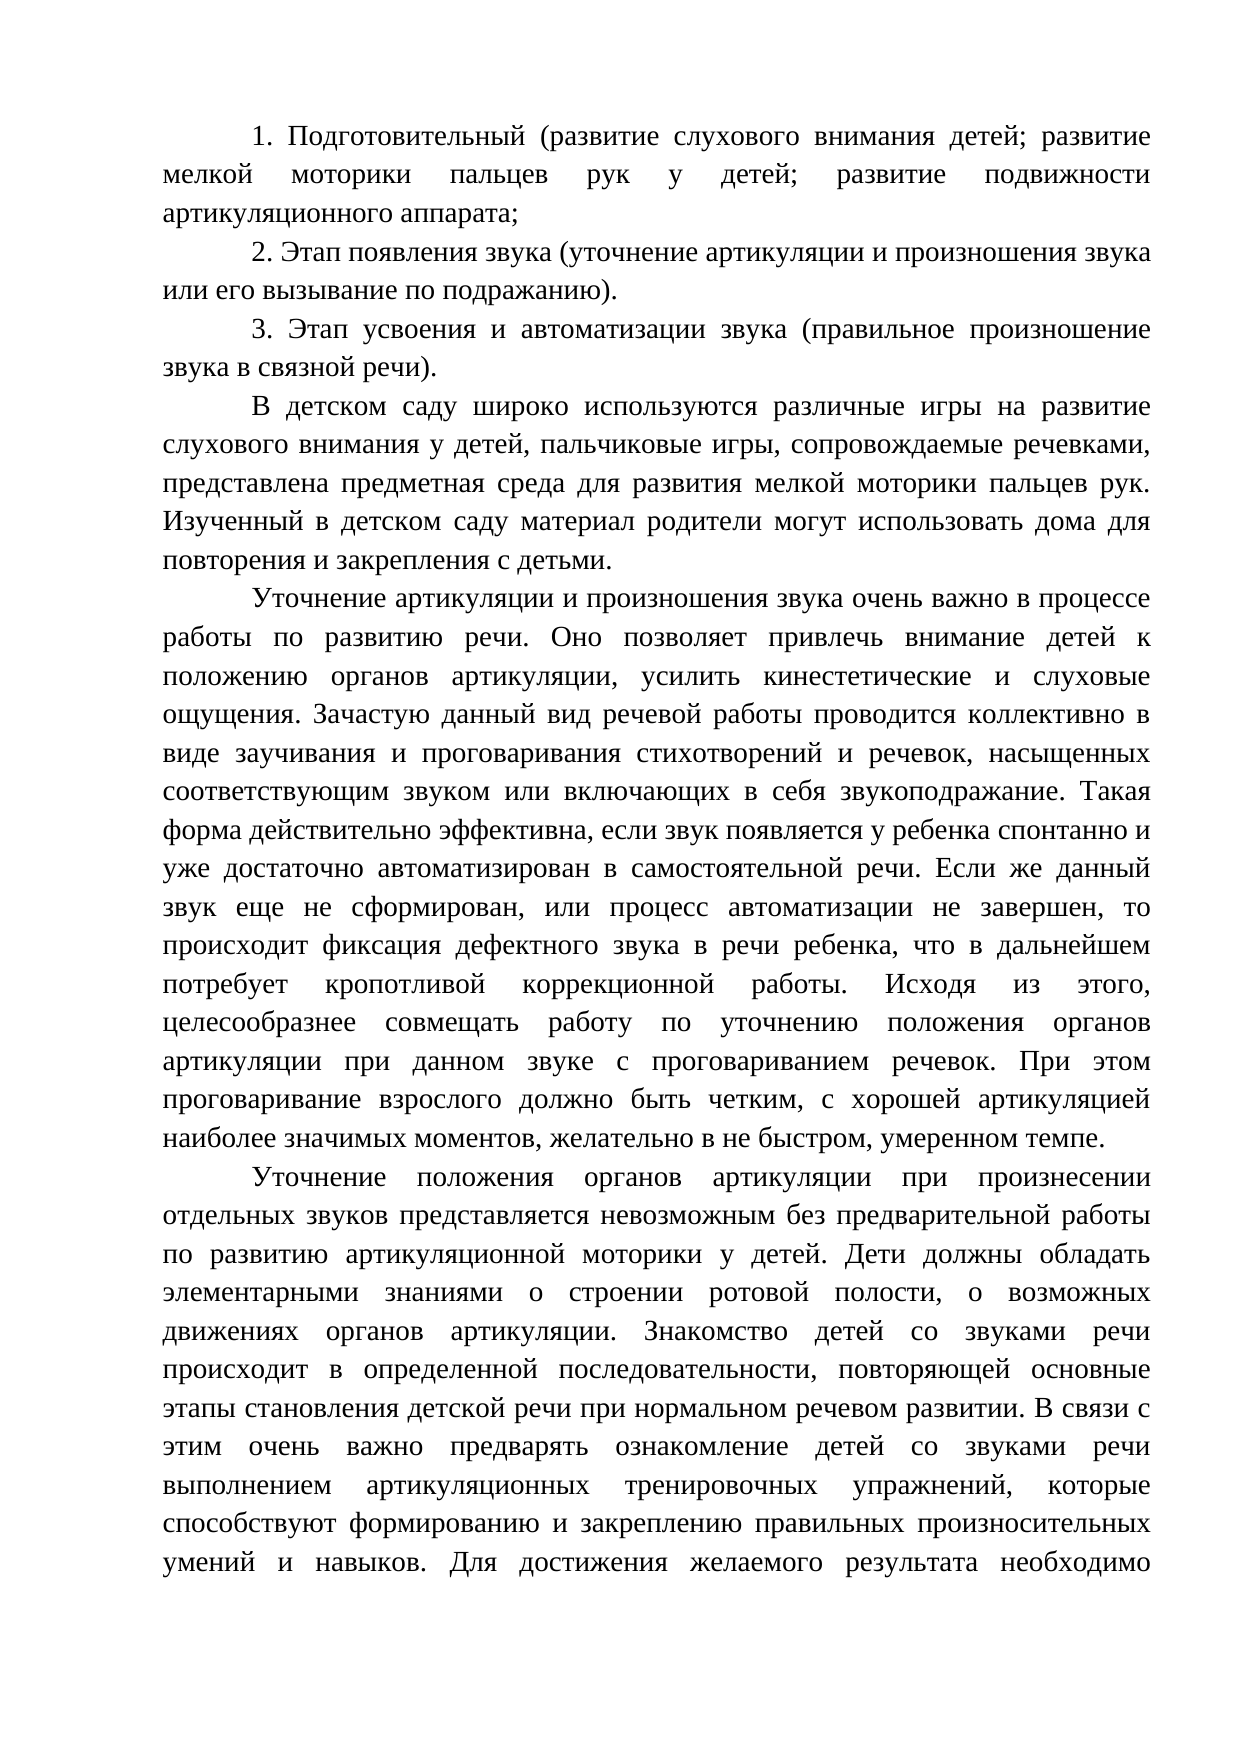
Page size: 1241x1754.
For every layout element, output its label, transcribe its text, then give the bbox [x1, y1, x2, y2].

text Уточнение артикуляции и произношения звука очень важно в процессе работы по развитию речи. Оно позволяет привлечь внимание детей к положению органов артикуляции, усилить кинестетические и слуховые ощущения. Зачастую данный вид речевой работы проводится коллективно в виде заучивания и проговаривания стихотворений и речевок, насыщенных соответствующим звуком или включающих в себя звукоподражание. Такая форма действительно эффективна, если звук появляется у ребенка спонтанно и уже достаточно автоматизирован в самостоятельной речи. Если же данный звук еще не сформирован, или процесс автоматизации не завершен, то происходит фиксация дефектного звука в речи ребенка, что в дальнейшем потребует кропотливой коррекционной работы. Исходя из этого, целесообразнее совмещать работу по уточнению положения органов артикуляции при данном звуке с проговариванием речевок. При этом проговаривание взрослого должно быть четким, с хорошей артикуляцией наиболее значимых моментов, желательно в не быстром, умеренном темпе. [162, 581, 1152, 1154]
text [162, 1159, 1152, 1578]
text В детском саду широко используются различные игры на развитие слухового внимания у детей, пальчиковые игры, сопровождаемые речевками, представлена предметная среда для развития мелкой моторики пальцев рук. Изученный в детском саду материал родители могут использовать дома для повторения и закрепления с детьми. [162, 388, 1152, 576]
text 2. Этап появления звука (уточнение артикуляции и произношения звука или его вызывание по подражанию). [162, 234, 1152, 306]
text 3. Этап усвоения и автоматизации звука (правильное произношение звука в связной речи). [162, 311, 1152, 383]
text 1. Подготовительный (развитие слухового внимания детей; развитие мелкой моторики пальцев рук у детей; развитие подвижности артикуляционного аппарата; [162, 118, 1152, 229]
